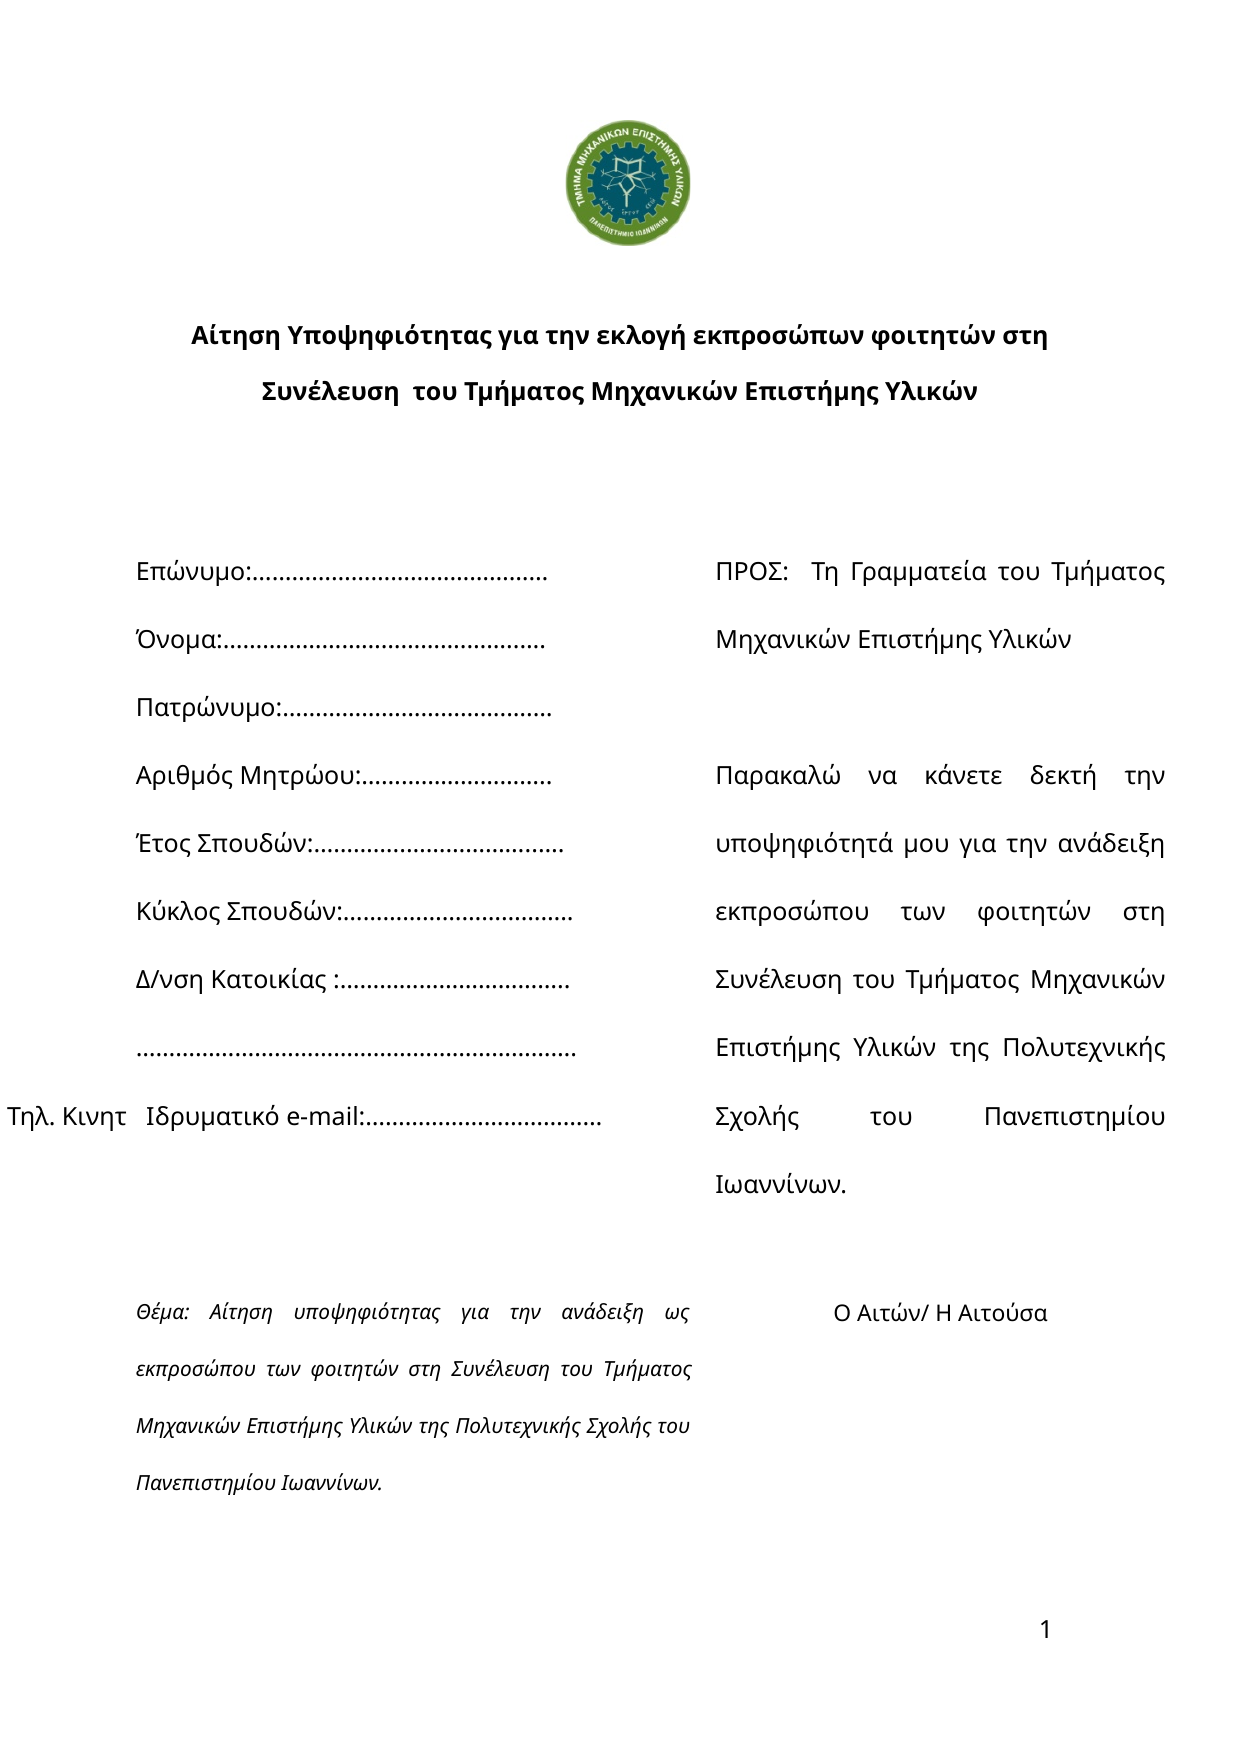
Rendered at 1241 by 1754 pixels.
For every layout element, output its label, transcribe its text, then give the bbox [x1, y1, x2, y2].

text Αίτηση Υποψηφιότητας για την εκλογή εκπροσώπων φοιτητών στη [187, 317, 1053, 352]
text Συνέλευση του Τμήματος Μηχανικών Επιστήμης Υλικών [187, 373, 1053, 407]
table_cell Ο Αιτών/ Η Αιτούσα [704, 1297, 1177, 1556]
table_header Επώνυμο:……………………………………… Όνομα:……………………………….……..…. Πατρώνυμο:…………………………….….… Αριθμός Μητρώου:……………………….. Έτος Σπουδών:…………..………………..…. Κύκλος Σπουδών:…………………………….. Δ/νση Κατοικίας :…………………………….. …………………………………………………………. Τηλ. Κινητ Ιδρυματικό e-mail:……………………………… [124, 485, 704, 1297]
table_cell Θέμα: Αίτηση υποψηφιότητας για την ανάδειξη ως εκπροσώπου των φοιτητών στη Συνέλευση του Τμήματος Μηχανικών Επιστήμης Υλικών της Πολυτεχνικής Σχολής του Πανεπιστημίου Ιωαννίνων. [124, 1297, 704, 1556]
picture [565, 120, 691, 246]
table_header ΠΡΟΣ: Τη Γραμματεία του Τμήματος Μηχανικών Επιστήμης Υλικών Παρακαλώ να κάνετε δεκτή την υποψηφιότητά μου για την ανάδειξη εκπροσώπου των φοιτητών στη Συνέλευση του Τμήματος Μηχανικών Επιστήμης Υλικών της Πολυτεχνικής Σχολής του Πανεπιστημίου Ιωαννίνων. [704, 485, 1177, 1297]
